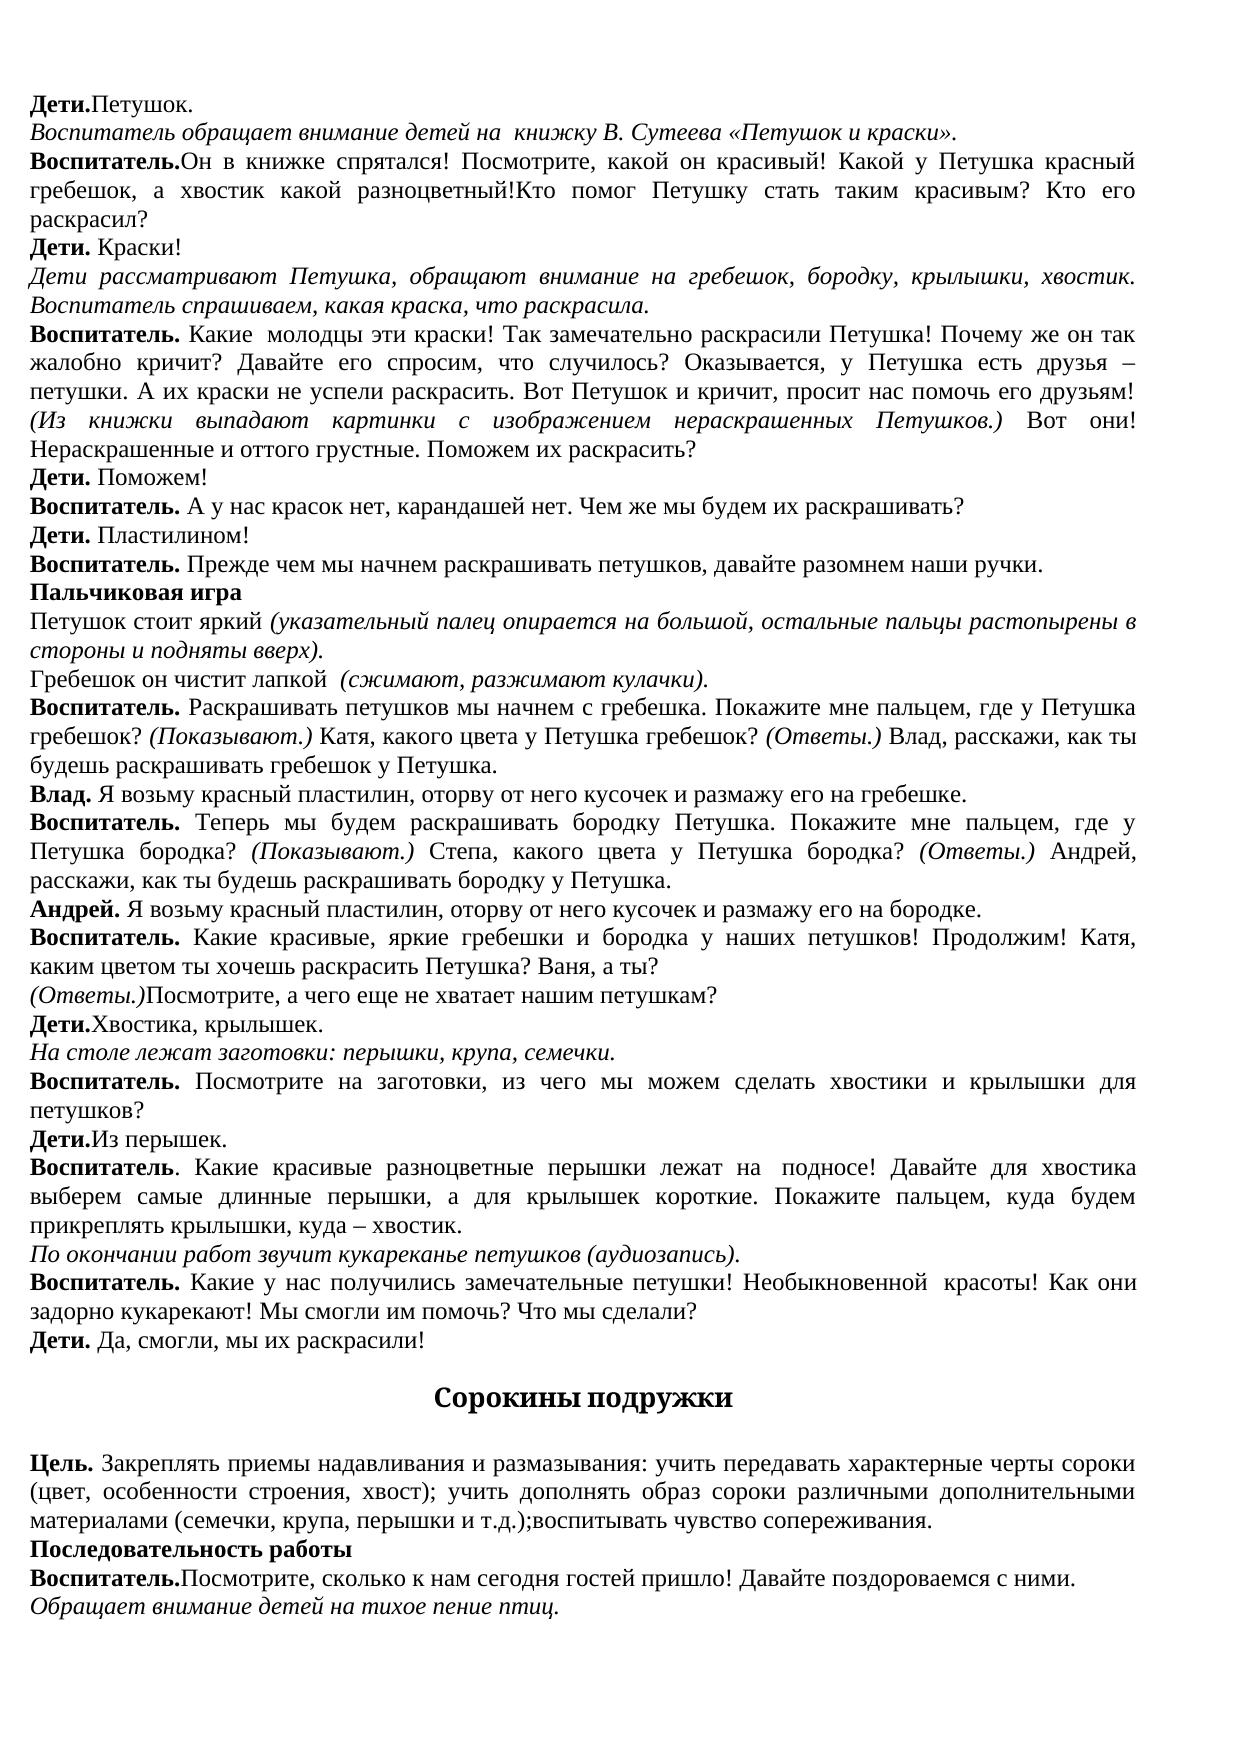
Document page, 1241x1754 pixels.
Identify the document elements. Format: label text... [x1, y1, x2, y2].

text Гребешок он чистит лапкой (сжимают, разжимают кулачки). [29, 664, 1137, 692]
text Воспитатель. Какие красивые, яркие гребешки и бородка у наших петушков! Продолжим! Катя, каким цветом ты хочешь раскрасить Петушка? Ваня, а ты? [29, 922, 1137, 980]
text Воспитатель. Посмотрите на заготовки, из чего мы можем сделать хвостики и крылышки для петушков? [29, 1066, 1137, 1124]
text Воспитатель.Он в книжке спрятался! Посмотрите, какой он красивый! Какой у Петушка красный гребешок, а хвостик какой разноцветный!Кто помог Петушку стать таким красивым? Кто его раскрасил? [29, 146, 1137, 232]
subtitle Сорокины подружки [29, 1383, 1137, 1414]
text Дети.Из перышек. [29, 1124, 1137, 1152]
text Дети. Поможем! [29, 462, 1137, 491]
text Воспитатель. Какие красивые разноцветные перышки лежат на подносе! Давайте для хвостика выберем самые длинные перышки, а для крылышек короткие. Покажите пальцем, куда будем прикреплять крылышки, куда – хвостик. [29, 1152, 1137, 1239]
text Влад. Я возьму красный пластилин, оторву от него кусочек и размажу его на гребешке. [29, 779, 1137, 807]
text Андрей. Я возьму красный пластилин, оторву от него кусочек и размажу его на бородке. [29, 894, 1137, 922]
text Дети. Пластилином! [29, 520, 1137, 549]
text Воспитатель обращает внимание детей на книжку В. Сутеева «Петушок и краски». [29, 117, 1137, 146]
text Петушок стоит яркий (указательный палец опирается на большой, остальные пальцы растопырены в стороны и подняты вверх). [29, 606, 1137, 664]
text Воспитатель. Раскрашивать петушков мы начнем с гребешка. Покажите мне пальцем, где у Петушка гребешок? (Показывают.) Катя, какого цвета у Петушка гребешок? (Ответы.) Влад, расскажи, как ты будешь раскрашивать гребешок у Петушка. [29, 692, 1137, 779]
text Дети.Хвостика, крылышек. [29, 1009, 1137, 1037]
text Цель. Закреплять приемы надавливания и размазывания: учить передавать характерные черты сороки (цвет, особенности строения, хвост); учить дополнять образ сороки различными дополнительными материалами (семечки, крупа, перышки и т.д.);воспитывать чувство сопереживания. [29, 1448, 1137, 1534]
text Воспитатель. Какие у нас получились замечательные петушки! Необыкновенной красоты! Как они задорно кукарекают! Мы смогли им помочь? Что мы сделали? [29, 1267, 1137, 1325]
text Дети.Петушок. [29, 89, 1137, 117]
text Воспитатель. Какие молодцы эти краски! Так замечательно раскрасили Петушка! Почему же он так жалобно кричит? Давайте его спросим, что случилось? Оказывается, у Петушка есть друзья – петушки. А их краски не успели раскрасить. Вот Петушок и кричит, просит нас помочь его друзьям! (Из книжки выпадают картинки с изображением нераскрашенных Петушков.) Вот они! Нераскрашенные и оттого грустные. Поможем их раскрасить? [29, 319, 1137, 462]
text Обращает внимание детей на тихое пение птиц. [29, 1591, 1137, 1620]
text Воспитатель.Посмотрите, сколько к нам сегодня гостей пришло! Давайте поздороваемся с ними. [29, 1563, 1137, 1591]
text Воспитатель. Прежде чем мы начнем раскрашивать петушков, давайте разомнем наши ручки. [29, 549, 1137, 577]
text (Ответы.)Посмотрите, а чего еще не хватает нашим петушкам? [29, 980, 1137, 1009]
text По окончании работ звучит кукареканье петушков (аудиозапись). [29, 1239, 1137, 1267]
text Дети. Да, смогли, мы их раскрасили! [29, 1325, 1137, 1354]
text Пальчиковая игра [29, 577, 1137, 606]
text Воспитатель. А у нас красок нет, карандашей нет. Чем же мы будем их раскрашивать? [29, 491, 1137, 520]
text На столе лежат заготовки: перышки, крупа, семечки. [29, 1037, 1137, 1066]
text Дети. Краски! [29, 232, 1137, 261]
text Дети рассматривают Петушка, обращают внимание на гребешок, бородку, крылышки, хвостик. Воспитатель спрашиваем, какая краска, что раскрасила. [29, 261, 1137, 319]
text Последовательность работы [29, 1534, 1137, 1563]
text Воспитатель. Теперь мы будем раскрашивать бородку Петушка. Покажите мне пальцем, где у Петушка бородка? (Показывают.) Степа, какого цвета у Петушка бородка? (Ответы.) Андрей, расскажи, как ты будешь раскрашивать бородку у Петушка. [29, 807, 1137, 894]
